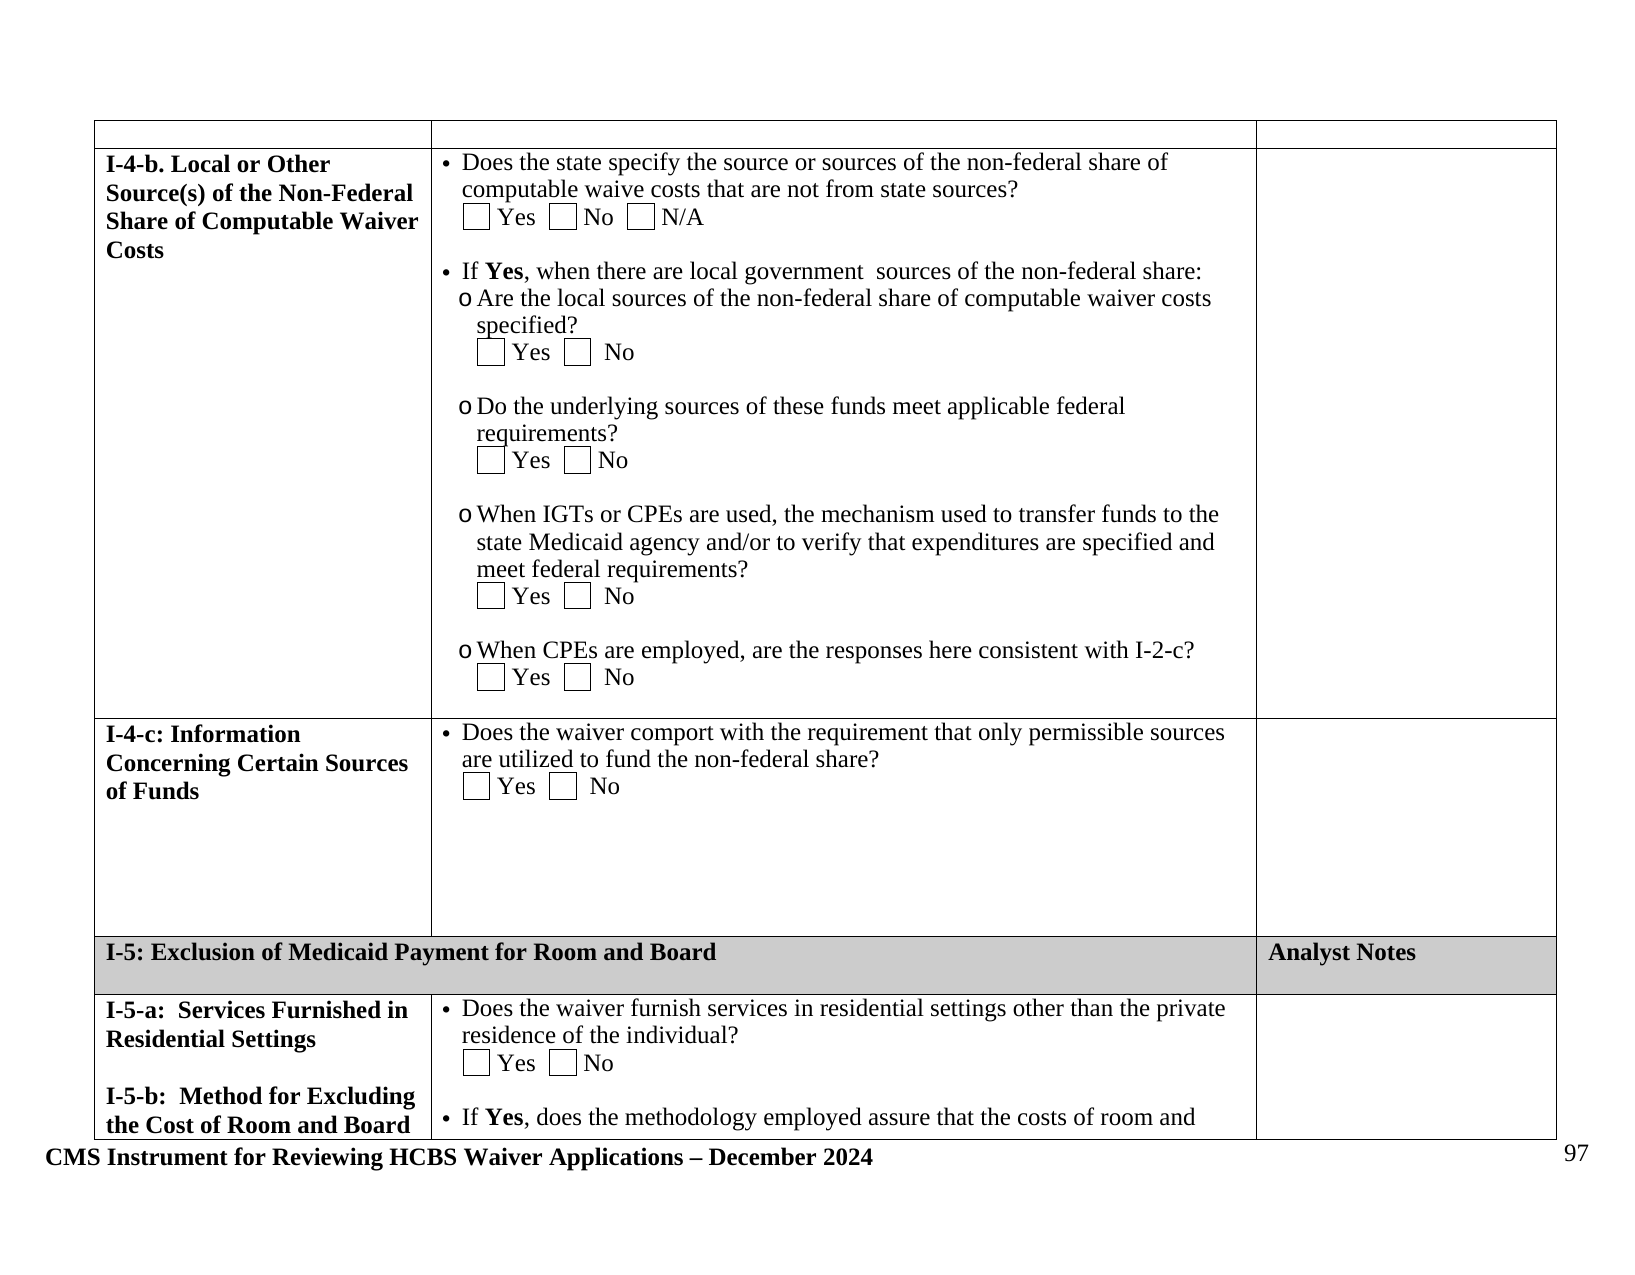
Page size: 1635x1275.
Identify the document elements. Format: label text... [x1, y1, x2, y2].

table_cell I-4-c: Information Concerning Certain Sources of Funds [95, 719, 431, 936]
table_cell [95, 121, 431, 148]
table_cell [1257, 149, 1556, 718]
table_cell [432, 121, 1256, 148]
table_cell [95, 995, 431, 1139]
table_cell Analyst Notes [1257, 937, 1556, 994]
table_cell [432, 995, 1256, 1139]
table_cell [1257, 995, 1556, 1139]
table_cell Does the waiver comport with the requirement that only permissible sources are utilized to fund the non-federal share? Yes No [432, 719, 1256, 936]
table_cell [1257, 719, 1556, 936]
table_cell I-5: Exclusion of Medicaid Payment for Room and Board [95, 937, 1256, 994]
table_cell Does the state specify the source or sources of the non-federal share of computable waive costs that are not from state sources? Yes No N/A If Yes, when there are local government sources of the non-federal share: Are the local sources of the non-federal share of computable waiver costs specified? Yes No Do the underlying sources of these funds meet applicable federal requirements? Yes No When IGTs or CPEs are used, the mechanism used to transfer funds to the state Medicaid agency and/or to verify that expenditures are specified and meet federal requirements? Yes No When CPEs are employed, are the responses here consistent with I-2-c? Yes No [432, 149, 1256, 718]
table_cell [1257, 121, 1556, 148]
table_cell I-4-b. Local or Other Source(s) of the Non-Federal Share of Computable Waiver Costs [95, 149, 431, 718]
